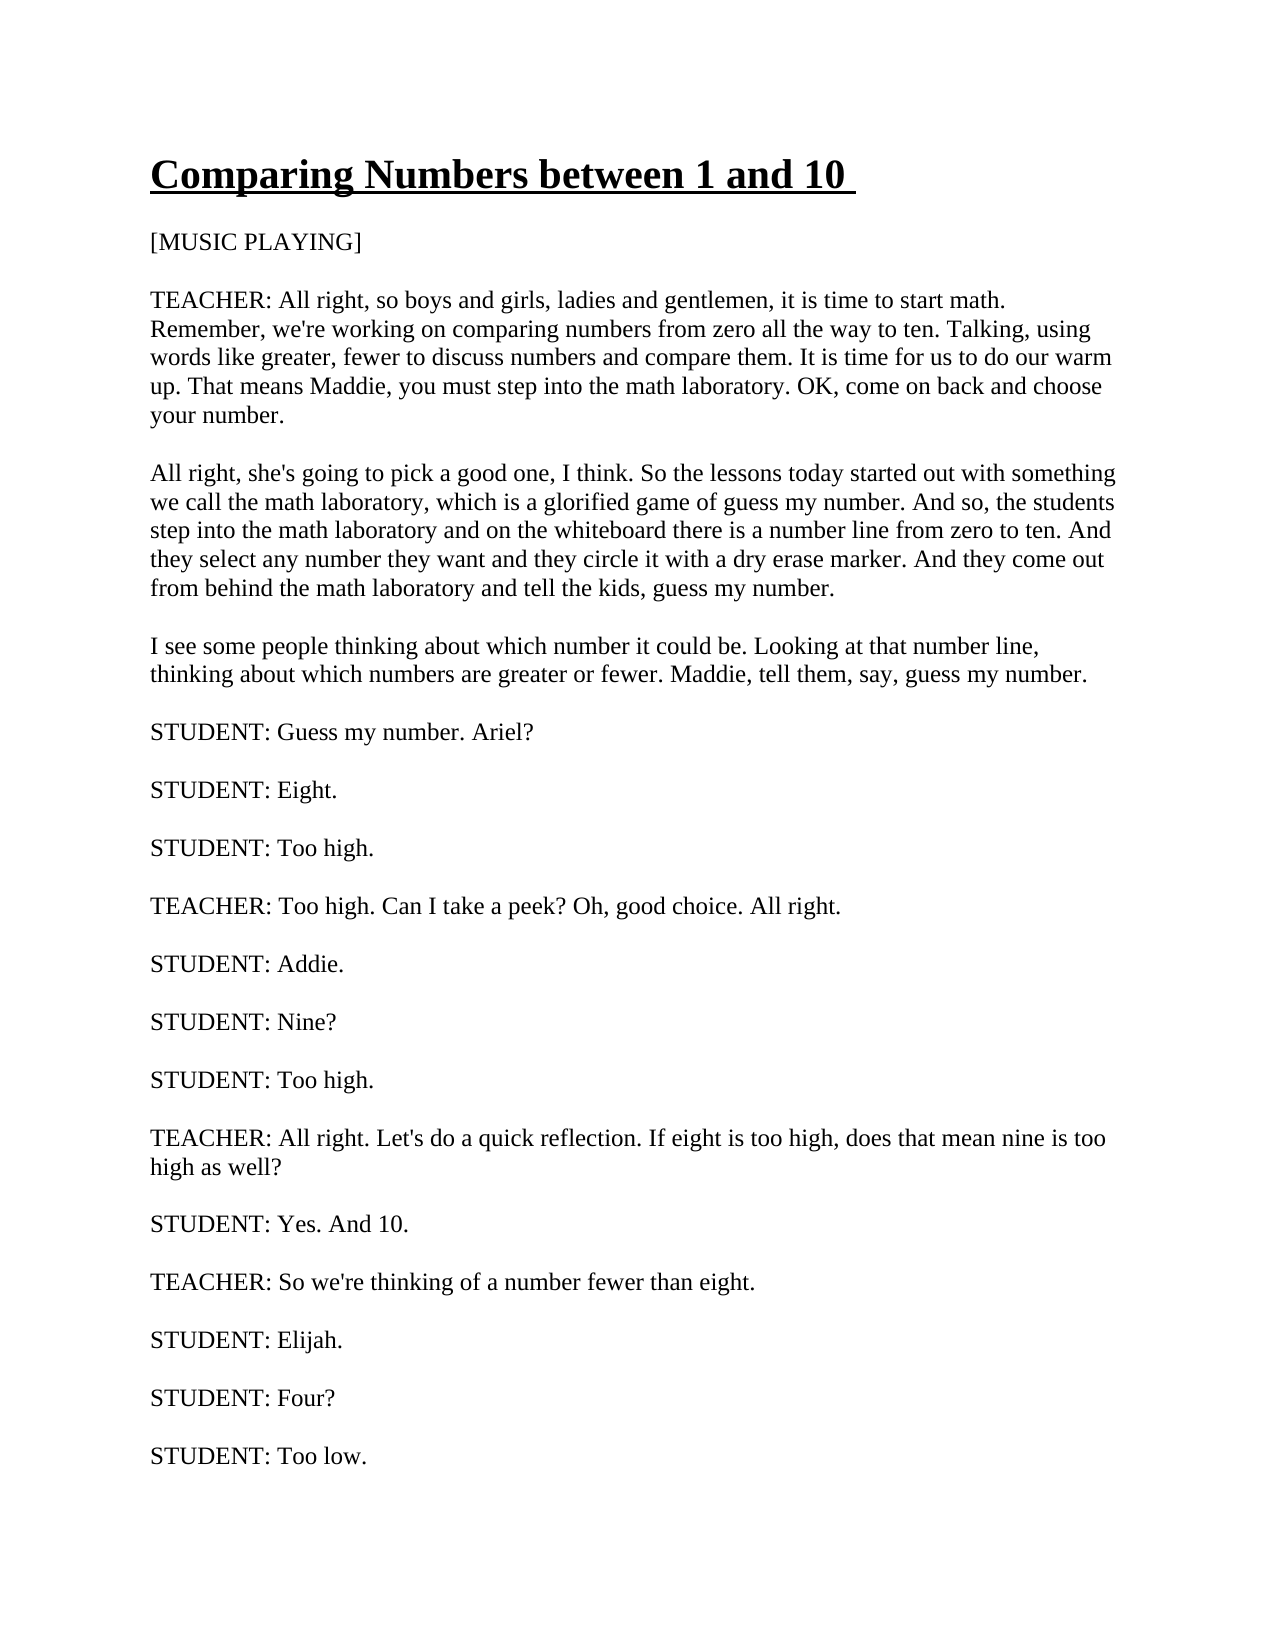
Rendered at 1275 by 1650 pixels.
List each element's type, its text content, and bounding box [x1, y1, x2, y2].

text STUDENT: Too high. [150, 833, 1125, 862]
text TEACHER: Too high. Can I take a peek? Oh, good choice. All right. [150, 891, 1125, 920]
text STUDENT: Addie. [150, 949, 1125, 978]
text TEACHER: All right. Let's do a quick reflection. If eight is too high, does that mean nine is too high as well? [150, 1123, 1125, 1180]
text STUDENT: Too high. [150, 1065, 1125, 1094]
text STUDENT: Nine? [150, 1007, 1125, 1036]
text All right, she's going to pick a good one, I think. So the lessons today started out with something we call the math laboratory, which is a glorified game of guess my number. And so, the students step into the math laboratory and on the whiteboard there is a number line from zero to ten. And they select any number they want and they circle it with a dry erase marker. And they come out from behind the math laboratory and tell the kids, guess my number. [150, 458, 1125, 602]
text I see some people thinking about which number it could be. Looking at that number line, thinking about which numbers are greater or fewer. Maddie, tell them, say, guess my number. [150, 631, 1125, 688]
text STUDENT: Too low. [150, 1441, 1125, 1470]
text TEACHER: All right, so boys and girls, ladies and gentlemen, it is time to start math. Remember, we're working on comparing numbers from zero all the way to ten. Talking, using words like greater, fewer to discuss numbers and compare them. It is time for us to do our warm up. That means Maddie, you must step into the math laboratory. OK, come on back and choose your number. [150, 285, 1125, 429]
text STUDENT: Elijah. [150, 1325, 1125, 1354]
text Comparing Numbers between 1 and 10 [150, 150, 1125, 198]
text STUDENT: Guess my number. Ariel? [150, 717, 1125, 746]
text [MUSIC PLAYING] [150, 227, 1125, 256]
text STUDENT: Four? [150, 1383, 1125, 1412]
text STUDENT: Eight. [150, 775, 1125, 804]
text STUDENT: Yes. And 10. [150, 1209, 1125, 1238]
text TEACHER: So we're thinking of a number fewer than eight. [150, 1267, 1125, 1296]
